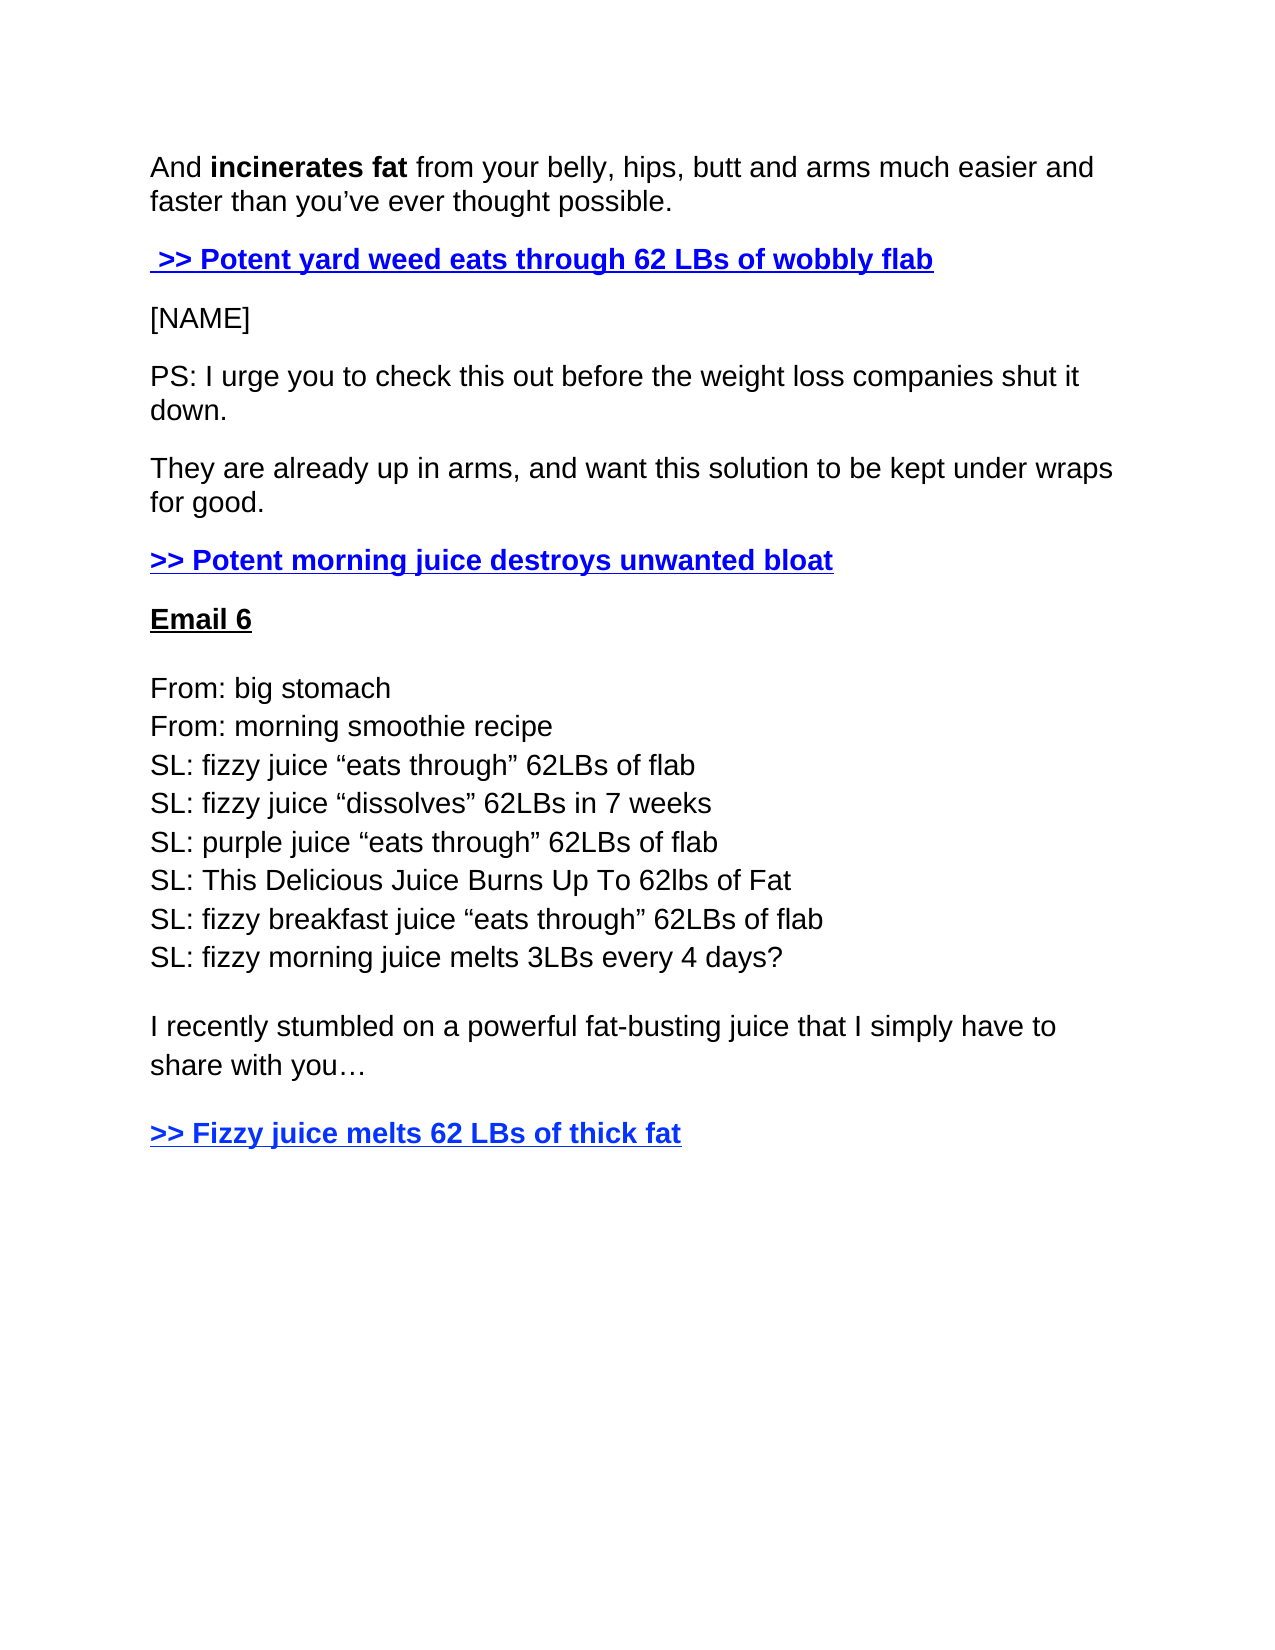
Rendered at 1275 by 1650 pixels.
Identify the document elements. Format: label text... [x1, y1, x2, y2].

text >> Fizzy juice melts 62 LBs of thick fat [150, 1116, 1125, 1150]
text >> Potent yard weed eats through 62 LBs of wobbly flab [150, 242, 1125, 276]
text SL: fizzy juice “dissolves” 62LBs in 7 weeks [150, 786, 1125, 820]
text SL: fizzy breakfast juice “eats through” 62LBs of flab [150, 902, 1125, 935]
text And incinerates fat from your belly, hips, butt and arms much easier and faster than you’ve ever thought possible. [150, 150, 1125, 217]
text SL: This Delicious Juice Burns Up To 62lbs of Fat [150, 863, 1125, 897]
text From: morning smoothie recipe [150, 709, 1125, 743]
text SL: fizzy morning juice melts 3LBs every 4 days? [150, 940, 1125, 974]
text From: big stomach [150, 671, 1125, 704]
text I recently stumbled on a powerful fat-busting juice that I simply have to share with you… [150, 1009, 1125, 1081]
text Email 6 [150, 602, 1125, 635]
text [NAME] [150, 301, 1125, 334]
text SL: purple juice “eats through” 62LBs of flab [150, 825, 1125, 858]
text They are already up in arms, and want this solution to be kept under wraps for good. [150, 451, 1125, 518]
text >> Potent morning juice destroys unwanted bloat [150, 543, 1125, 577]
text SL: fizzy juice “eats through” 62LBs of flab [150, 748, 1125, 781]
text PS: I urge you to check this out before the weight loss companies shut it down. [150, 359, 1125, 426]
